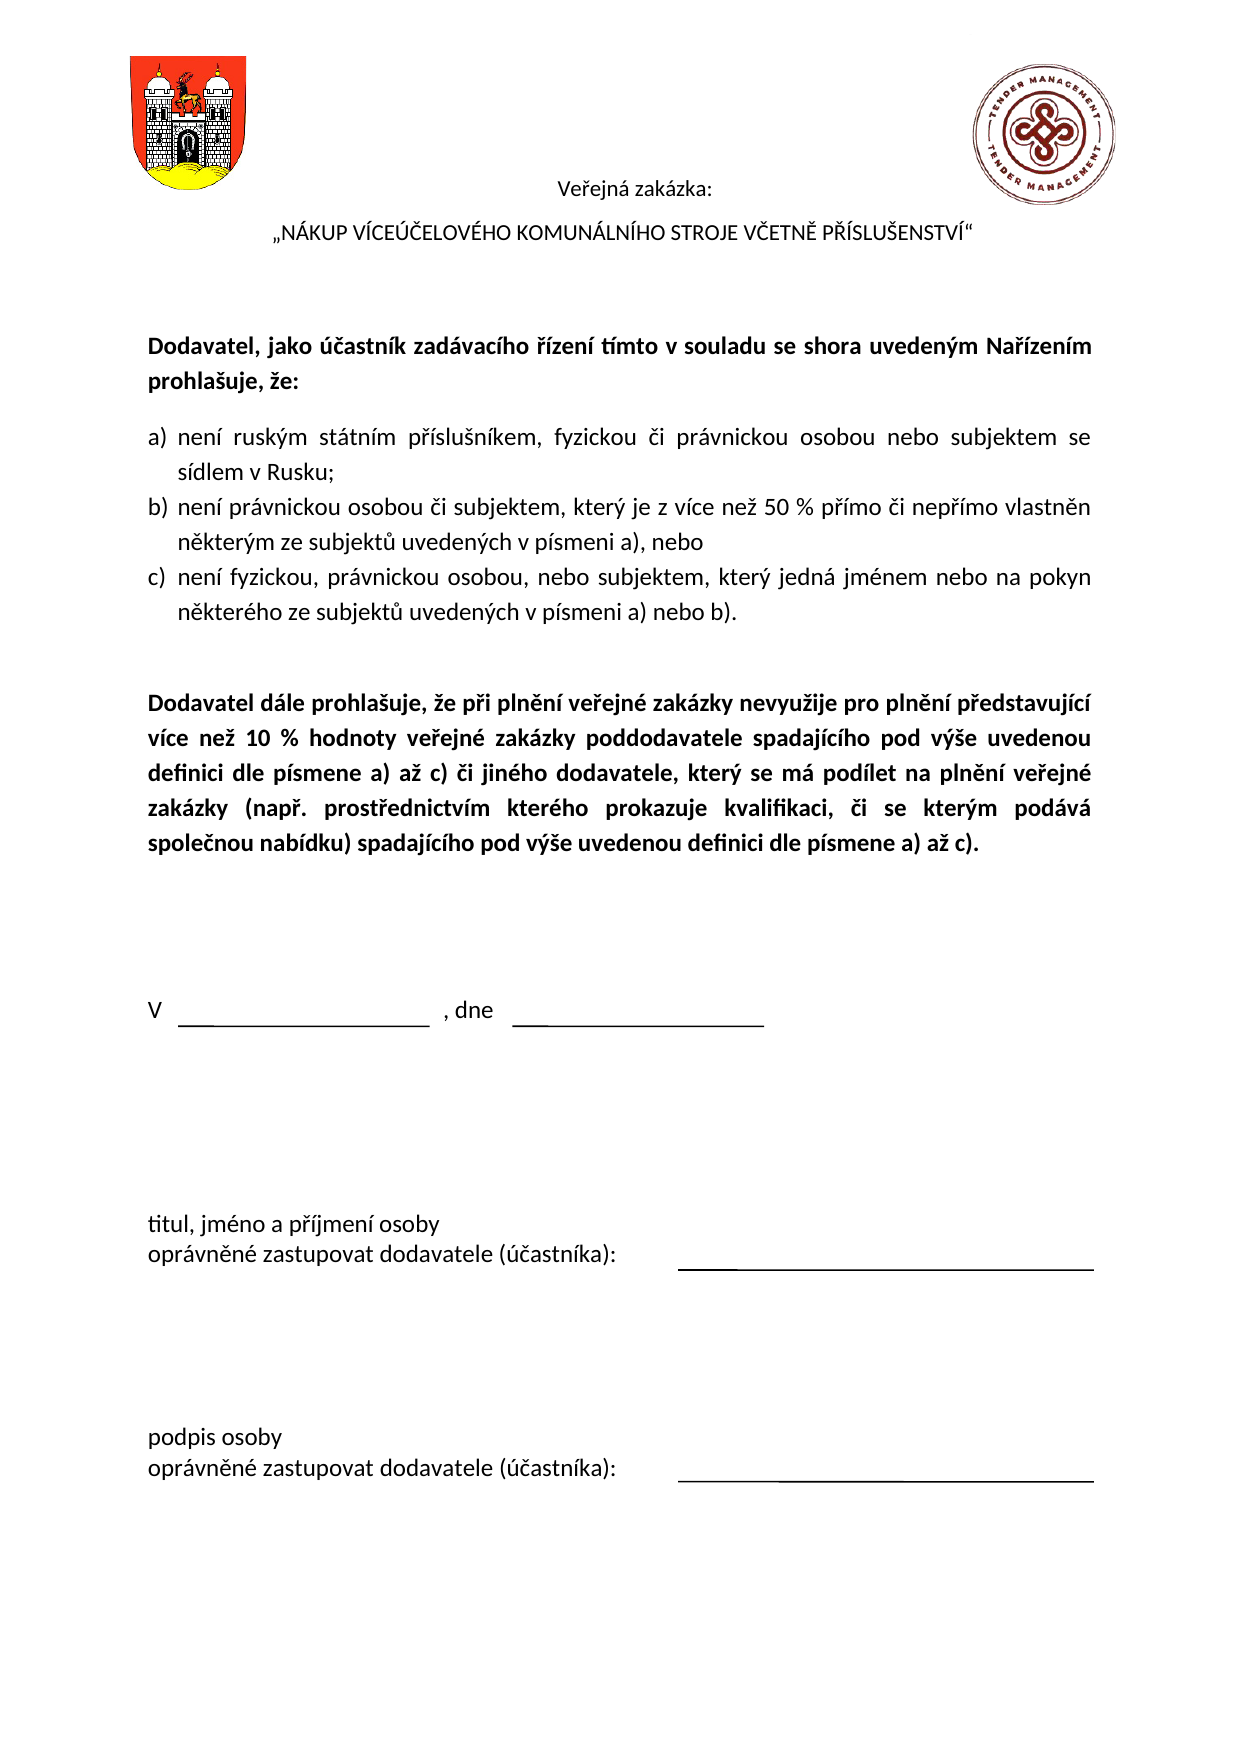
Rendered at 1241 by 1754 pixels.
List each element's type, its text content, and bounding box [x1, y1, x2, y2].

text Dodavatel, jako účastník zadávacího řízení tímto v souladu se shora uvedeným Nařízením prohlašuje, že: [148, 330, 1093, 396]
text Dodavatel dále prohlašuje, že při plnění veřejné zakázky nevyužije pro plnění představující více než 10 % hodnoty veřejné zakázky poddodavatele spadajícího pod výše uvedenou definici dle písmene a) až c) či jiného dodavatele, který se má podílet na plnění veřejné zakázky (např. prostřednictvím kterého prokazuje kvalifikaci, či se kterým podává společnou nabídku) spadajícího pod výše uvedenou definici dle písmene a) až c). [148, 687, 1093, 857]
list není ruským státním příslušníkem, fyzickou či právnickou osobou nebo subjektem se sídlem v Rusku; [148, 421, 1093, 487]
text podpis osoby [148, 1421, 1093, 1452]
text oprávněné zastupovat dodavatele (účastníka): [148, 1452, 1093, 1482]
picture [129, 56, 247, 190]
text titul, jméno a příjmení osoby [148, 1208, 1093, 1238]
list není fyzickou, právnickou osobou, nebo subjektem, který jedná jménem nebo na pokyn některého ze subjektů uvedených v písmeni a) nebo b). [148, 561, 1093, 627]
picture [969, 34, 1116, 205]
text oprávněné zastupovat dodavatele (účastníka): [148, 1238, 1093, 1269]
list není právnickou osobou či subjektem, který je z více než 50 % přímo či nepřímo vlastněn některým ze subjektů uvedených v písmeni a), nebo [148, 491, 1093, 557]
text V , dne [148, 994, 1093, 1025]
